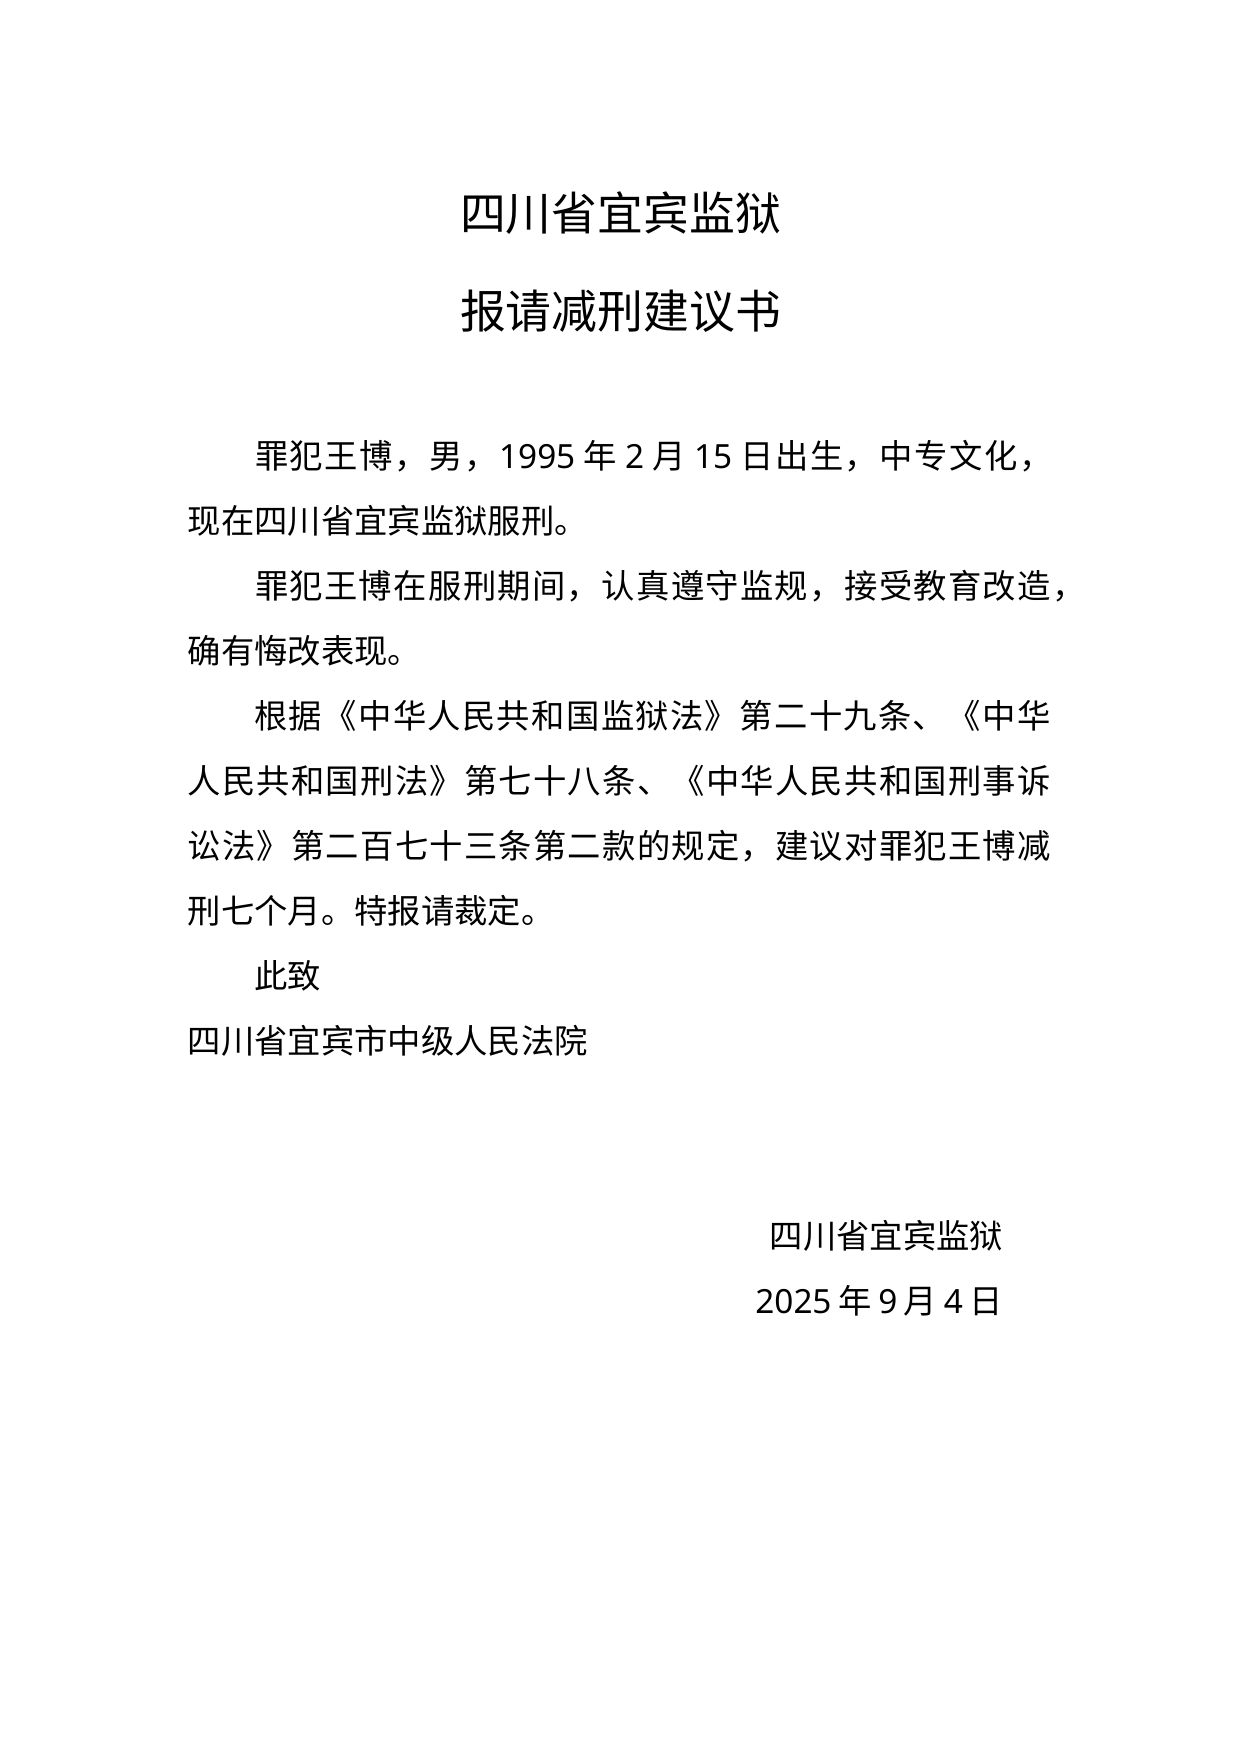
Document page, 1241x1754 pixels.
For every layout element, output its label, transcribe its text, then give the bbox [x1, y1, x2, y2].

text 四川省宜宾监狱 [187, 162, 1053, 259]
text 罪犯王博在服刑期间，认真遵守监规，接受教育改造，确有悔改表现。 [187, 552, 1053, 682]
text 四川省宜宾监狱 [647, 1202, 1003, 1267]
text 根据《中华人民共和国监狱法》第二十九条、《中华人民共和国刑法》第七十八条、《中华人民共和国刑事诉讼法》第二百七十三条第二款的规定，建议对罪犯王博减刑七个月。特报请裁定。 [187, 682, 1053, 942]
text 罪犯王博，男，1995年2月15日出生，中专文化，现在四川省宜宾监狱服刑。 [187, 422, 1053, 552]
text 四川省宜宾市中级人民法院 [187, 1007, 1053, 1072]
text 2025年9月4日 [647, 1267, 1003, 1332]
text 此致 [187, 942, 1053, 1007]
text 报请减刑建议书 [187, 259, 1053, 357]
